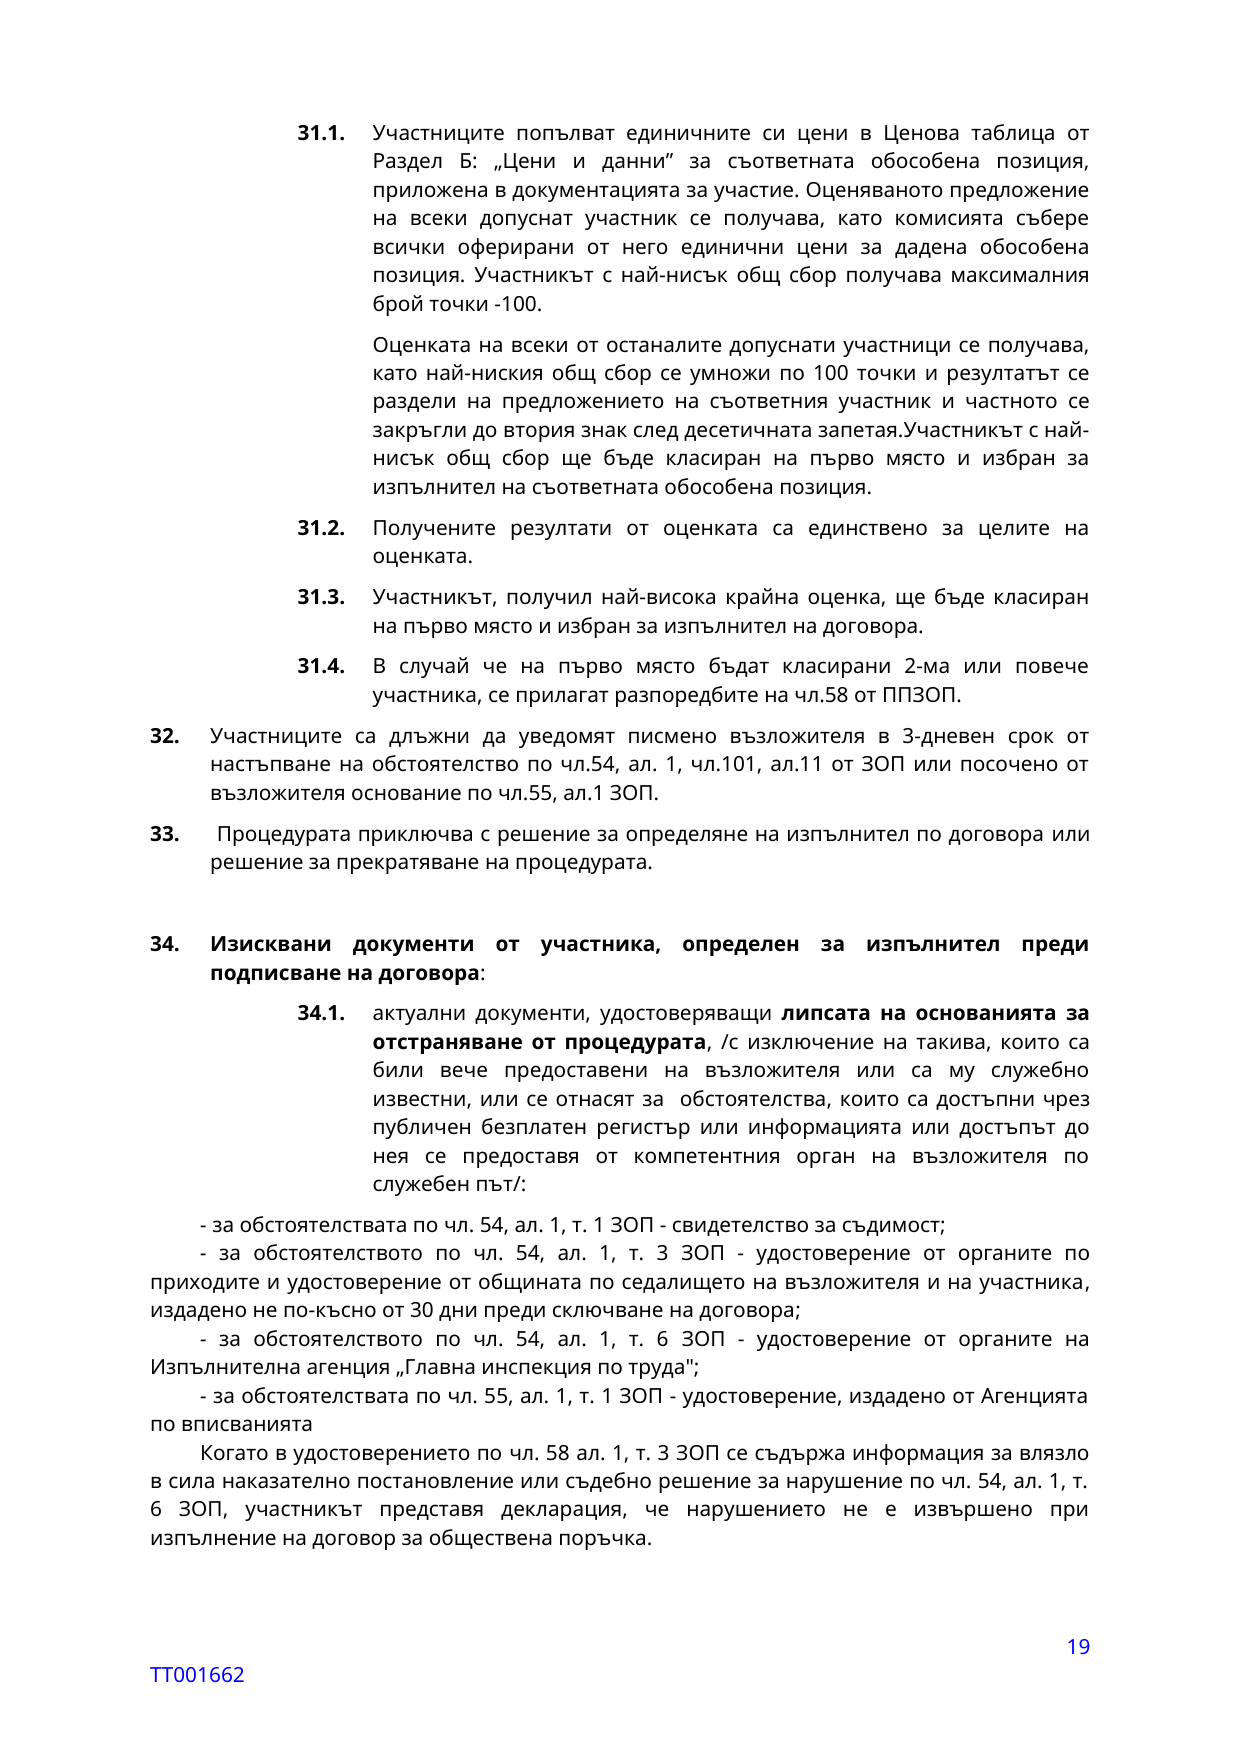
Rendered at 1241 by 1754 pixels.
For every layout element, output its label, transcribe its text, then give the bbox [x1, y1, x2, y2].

text Оценката на всеки от останалите допуснати участници се получава, като най-ниския общ сбор се умножи по 100 точки и резултатът се раздели на предложението на съответния участник и частното се закръгли до втория знак след десетичната запетая.Участникът с най-нисък общ сбор ще бъде класиран на първо място и избран за изпълнител на съответната обособена позиция. [372, 330, 1090, 500]
list Участниците са длъжни да уведомят писмено възложителя в 3-дневен срок от настъпване на обстоятелство по чл.54, ал. 1, чл.101, ал.11 от ЗОП или посочено от възложителя основание по чл.55, ал.1 ЗОП. [150, 721, 1090, 806]
list актуални документи, удостоверяващи липсата на основанията за отстраняване от процедурата, /с изключение на такива, които са били вече предоставени на възложителя или са му служебно известни, или се отнасят за обстоятелства, които са достъпни чрез публичен безплатен регистър или информацията или достъпът до нея се предоставя от компетентния орган на възложителя по служебен път/: [297, 998, 1090, 1198]
list Участникът, получил най-висока крайна оценка, ще бъде класиран на първо място и избран за изпълнител на договора. [297, 582, 1090, 639]
text - за обстоятелството по чл. 54, ал. 1, т. 3 ЗОП - удостоверение от органите по приходите и удостоверение от общината по седалището на възложителя и на участника, издадено не по-късно от 30 дни преди сключване на договора; [150, 1238, 1090, 1324]
list В случай че на първо място бъдат класирани 2-ма или повече участника, се прилагат разпоредбите на чл.58 от ППЗОП. [297, 652, 1090, 708]
text - за обстоятелствата по чл. 54, ал. 1, т. 1 ЗОП - свидетелство за съдимост; [150, 1210, 1090, 1238]
list Участниците попълват единичните си цени в Ценова таблица от Раздел Б: „Цени и данни” за съответната обособена позиция, приложена в документацията за участие. Оценяваното предложение на всеки допуснат участник се получава, като комисията събере всички оферирани от него единични цени за дадена обособена позиция. Участникът с най-нисък общ сбор получава максималния брой точки -100. [297, 118, 1090, 317]
list Изисквани документи от участника, определен за изпълнител преди подписване на договора: [150, 929, 1090, 986]
text - за обстоятелството по чл. 54, ал. 1, т. 6 ЗОП - удостоверение от органите на Изпълнителна агенция „Главна инспекция по труда"; [150, 1324, 1090, 1381]
text - за обстоятелствата по чл. 55, ал. 1, т. 1 ЗОП - удостоверение, издадено от Агенцията по вписванията [150, 1381, 1090, 1438]
list Получените резултати от оценката са единствено за целите на оценката. [297, 513, 1090, 570]
text Когато в удостоверението по чл. 58 ал. 1, т. 3 ЗОП се съдържа информация за влязло в сила наказателно постановление или съдебно решение за нарушение по чл. 54, ал. 1, т. 6 ЗОП, участникът представя декларация, че нарушението не е извършено при изпълнение на договор за обществена поръчка. [150, 1438, 1090, 1551]
list Процедурата приключва с решение за определяне на изпълнител по договора или решение за прекратяване на процедурата. [150, 819, 1090, 876]
